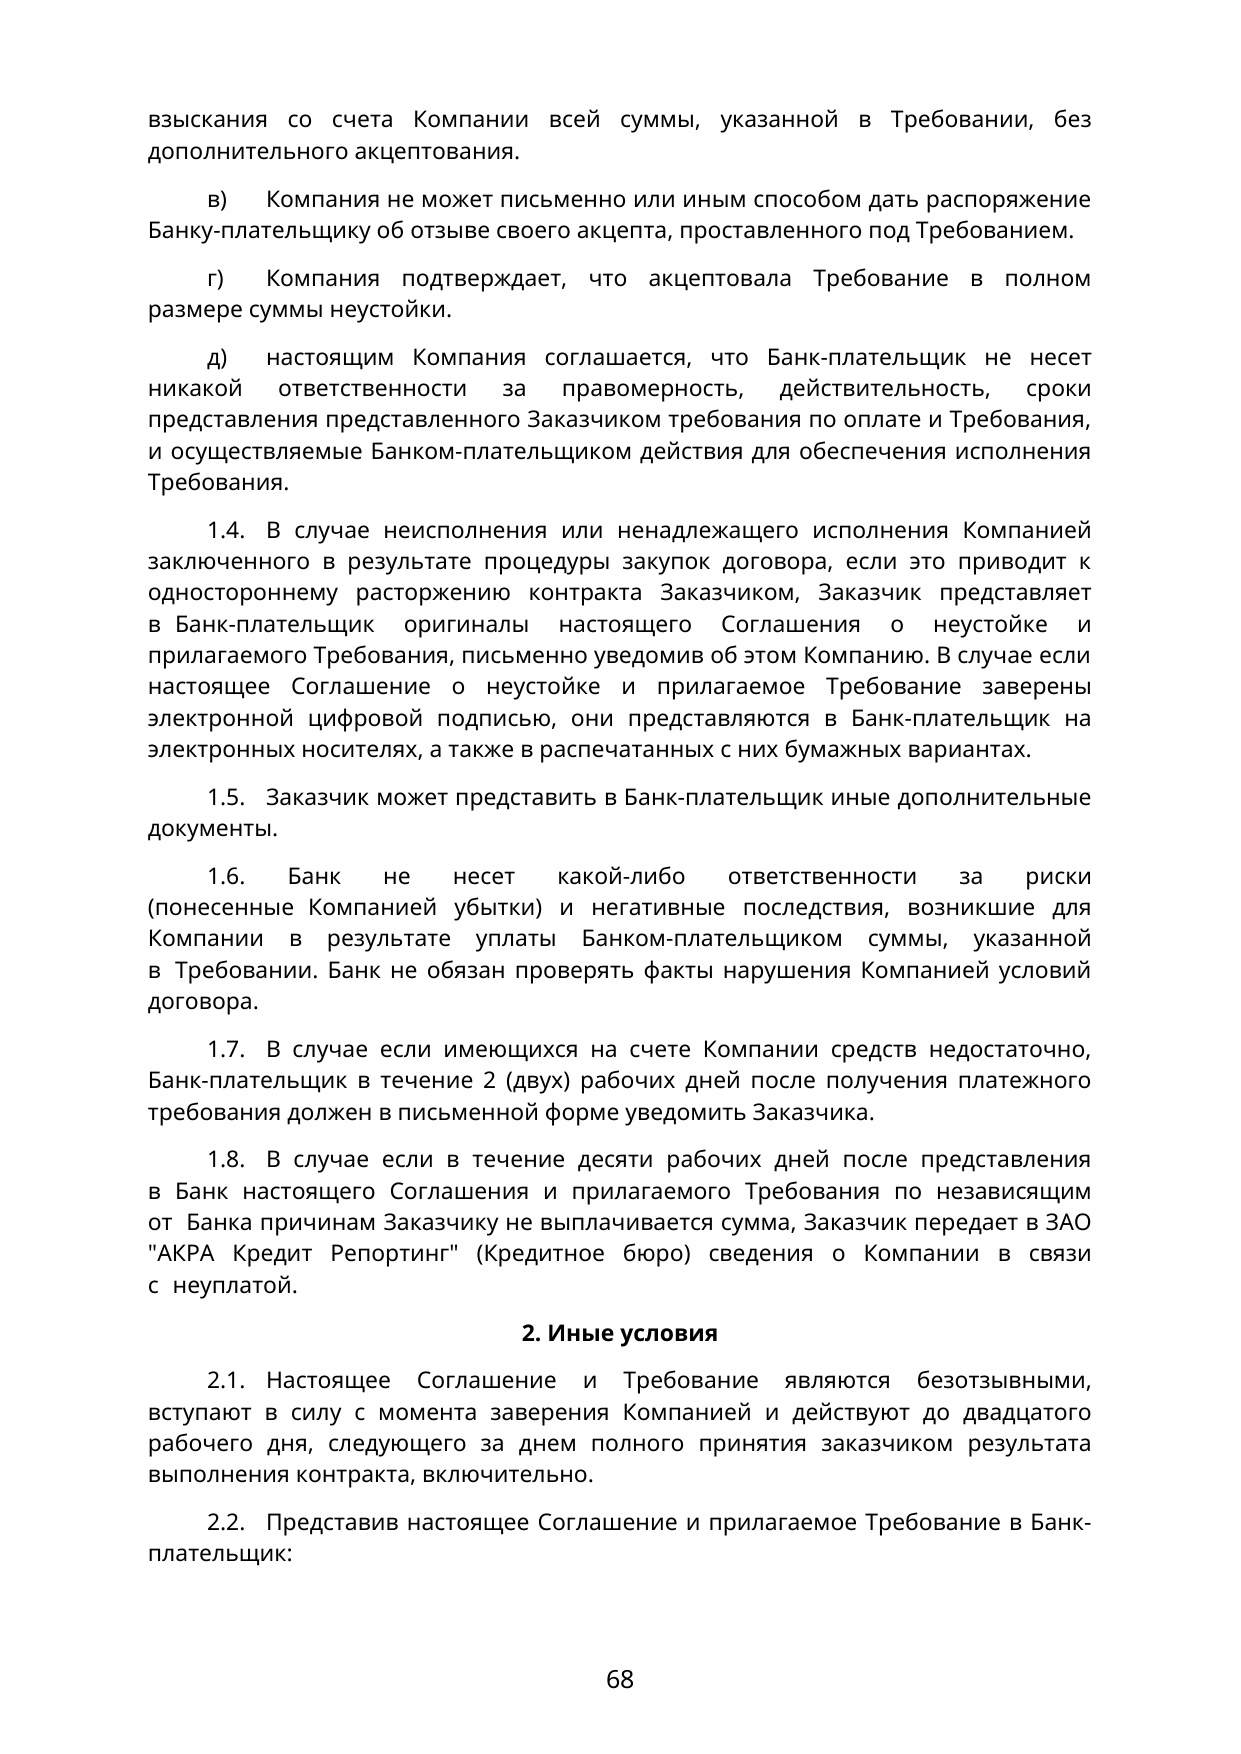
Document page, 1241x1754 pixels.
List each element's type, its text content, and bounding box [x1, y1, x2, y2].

text 2. Иные условия [148, 1317, 1092, 1348]
text 1.5. Заказчик может представить в Банк-плательщик иные дополнительные документы. [148, 781, 1092, 843]
text 1.8. В случае если в течение десяти рабочих дней после представления в Банк настоящего Соглашения и прилагаемого Требования по независящим от Банка причинам Заказчику не выплачивается сумма, Заказчик передает в ЗАО "АКРА Кредит Репортинг" (Кредитное бюро) сведения о Компании в связи с неуплатой. [148, 1143, 1092, 1300]
text 1.7. В случае если имеющихся на счете Компании средств недостаточно, Банк-плательщик в течение 2 (двух) рабочих дней после получения платежного требования должен в письменной форме уведомить Заказчика. [148, 1033, 1092, 1127]
text 2.2. Представив настоящее Соглашение и прилагаемое Требование в Банк-плательщик: [148, 1506, 1092, 1569]
text г) Компания подтверждает, что акцептовала Требование в полном размере суммы неустойки. [148, 262, 1092, 324]
text д) настоящим Компания соглашается, что Банк-плательщик не несет никакой ответственности за правомерность, действительность, сроки представления представленного Заказчиком требования по оплате и Требования, и осуществляемые Банком-плательщиком действия для обеспечения исполнения Требования. [148, 341, 1092, 497]
text в) Компания не может письменно или иным способом дать распоряжение Банку-плательщику об отзыве своего акцепта, проставленного под Требованием. [148, 183, 1092, 245]
text 1.4. В случае неисполнения или ненадлежащего исполнения Компанией заключенного в результате процедуры закупок договора, если это приводит к одностороннему расторжению контракта Заказчиком, Заказчик представляет в Банк-плательщик оригиналы настоящего Соглашения о неустойке и прилагаемого Требования, письменно уведомив об этом Компанию. В случае если настоящее Соглашение о неустойке и прилагаемое Требование заверены электронной цифровой подписью, они представляются в Банк-плательщик на электронных носителях, а также в распечатанных с них бумажных вариантах. [148, 514, 1092, 764]
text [148, 103, 1092, 166]
text 2.1. Настоящее Соглашение и Требование являются безотзывными, вступают в силу с момента заверения Компанией и действуют до двадцатого рабочего дня, следующего за днем полного принятия заказчиком результата выполнения контракта, включительно. [148, 1364, 1092, 1489]
text 1.6. Банк не несет какой-либо ответственности за риски (понесенные Компанией убытки) и негативные последствия, возникшие для Компании в результате уплаты Банком-плательщиком суммы, указанной в Требовании. Банк не обязан проверять факты нарушения Компанией условий договора. [148, 860, 1092, 1016]
